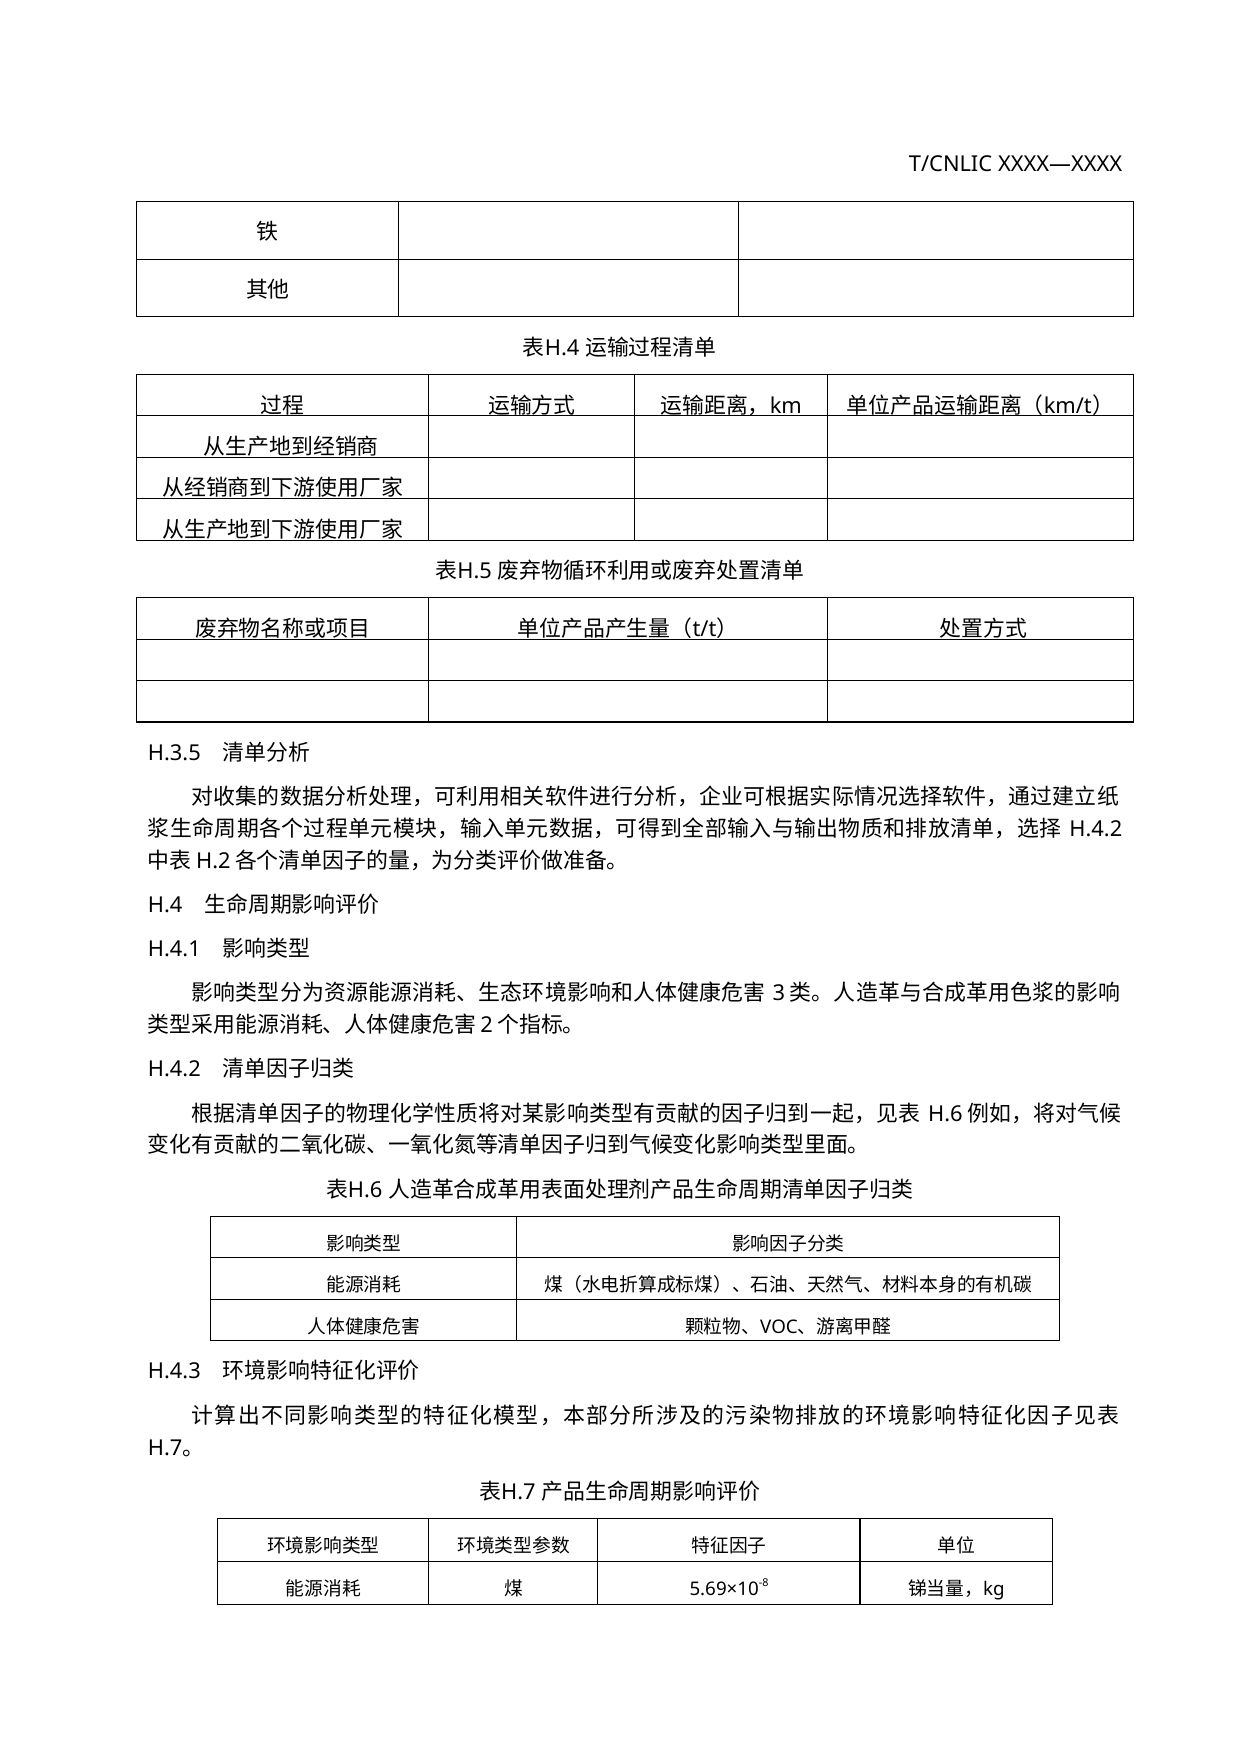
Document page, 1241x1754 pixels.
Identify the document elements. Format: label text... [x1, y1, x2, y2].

table_cell [429, 640, 827, 680]
text 影响类型分为资源能源消耗、生态环境影响和人体健康危害3类。人造革与合成革用色浆的影响类型采用能源消耗、人体健康危害2个指标。 [148, 975, 1122, 1039]
table_cell [739, 202, 1133, 258]
table_cell [635, 416, 827, 457]
table_header 影响类型 [211, 1217, 516, 1257]
table_cell 从经销商到下游使用厂家 [137, 458, 428, 498]
table_header 单位产品产生量（t/t） [429, 598, 827, 639]
table_cell [739, 260, 1133, 316]
table_cell [828, 640, 1133, 680]
table_cell [635, 499, 827, 539]
table_cell [429, 681, 827, 721]
table_cell 煤（水电折算成标煤）、石油、天然气、材料本身的有机碳 [517, 1258, 1059, 1299]
table_header 环境影响类型 [218, 1519, 428, 1561]
table_cell [137, 640, 428, 680]
text 生命周期影响评价 [148, 887, 1122, 919]
text 人造革合成革用表面处理剂产品生命周期清单因子归类 [148, 1172, 1122, 1203]
table_cell 从生产地到经销商 [137, 416, 428, 457]
table_header 特征因子 [598, 1519, 859, 1561]
table_header 运输方式 [429, 375, 634, 415]
table_cell [828, 416, 1133, 457]
table_cell [828, 681, 1133, 721]
table_header 影响因子分类 [517, 1217, 1059, 1257]
text 废弃物循环利用或废弃处置清单 [148, 553, 1122, 585]
table_cell 从生产地到下游使用厂家 [137, 499, 428, 539]
table_header 废弃物名称或项目 [137, 598, 428, 639]
table_cell [399, 260, 738, 316]
text 运输过程清单 [148, 330, 1122, 362]
table_header 处置方式 [828, 598, 1133, 639]
table_cell 铁 [137, 202, 398, 258]
table_cell 能源消耗 [218, 1562, 428, 1603]
table_cell [399, 202, 738, 258]
table_cell [429, 499, 634, 539]
table_header 单位 [861, 1519, 1052, 1561]
table_cell 人体健康危害 [211, 1300, 516, 1340]
table_cell 5.69×10-8 [598, 1562, 859, 1603]
text 根据清单因子的物理化学性质将对某影响类型有贡献的因子归到一起，见表H.6例如，将对气候变化有贡献的二氧化碳、一氧化氮等清单因子归到气候变化影响类型里面。 [148, 1096, 1122, 1159]
table_cell [429, 416, 634, 457]
text 影响类型 [148, 931, 1122, 963]
table_cell 其他 [137, 260, 398, 316]
table_header 运输距离，km [635, 375, 827, 415]
table_cell [635, 458, 827, 498]
table_header 过程 [137, 375, 428, 415]
table_cell [828, 499, 1133, 539]
text 对收集的数据分析处理，可利用相关软件进行分析，企业可根据实际情况选择软件，通过建立纸浆生命周期各个过程单元模块，输入单元数据，可得到全部输入与输出物质和排放清单，选择H.4.2中表H.2各个清单因子的量，为分类评价做准备。 [148, 779, 1122, 874]
text 计算出不同影响类型的特征化模型，本部分所涉及的污染物排放的环境影响特征化因子见表H.7。 [148, 1398, 1122, 1461]
text 产品生命周期影响评价 [148, 1474, 1122, 1506]
table_cell [828, 458, 1133, 498]
table_cell 颗粒物、VOC、游离甲醛 [517, 1300, 1059, 1340]
table_header 环境类型参数 [429, 1519, 597, 1561]
table_cell [429, 458, 634, 498]
table_header 单位产品运输距离（km/t） [828, 375, 1133, 415]
table_cell [137, 681, 428, 721]
table_cell 能源消耗 [211, 1258, 516, 1299]
table_cell 煤 [429, 1562, 597, 1603]
table_cell 锑当量，kg [861, 1562, 1052, 1603]
text 清单分析 [148, 735, 1122, 767]
text 清单因子归类 [148, 1051, 1122, 1083]
text 环境影响特征化评价 [148, 1353, 1122, 1385]
